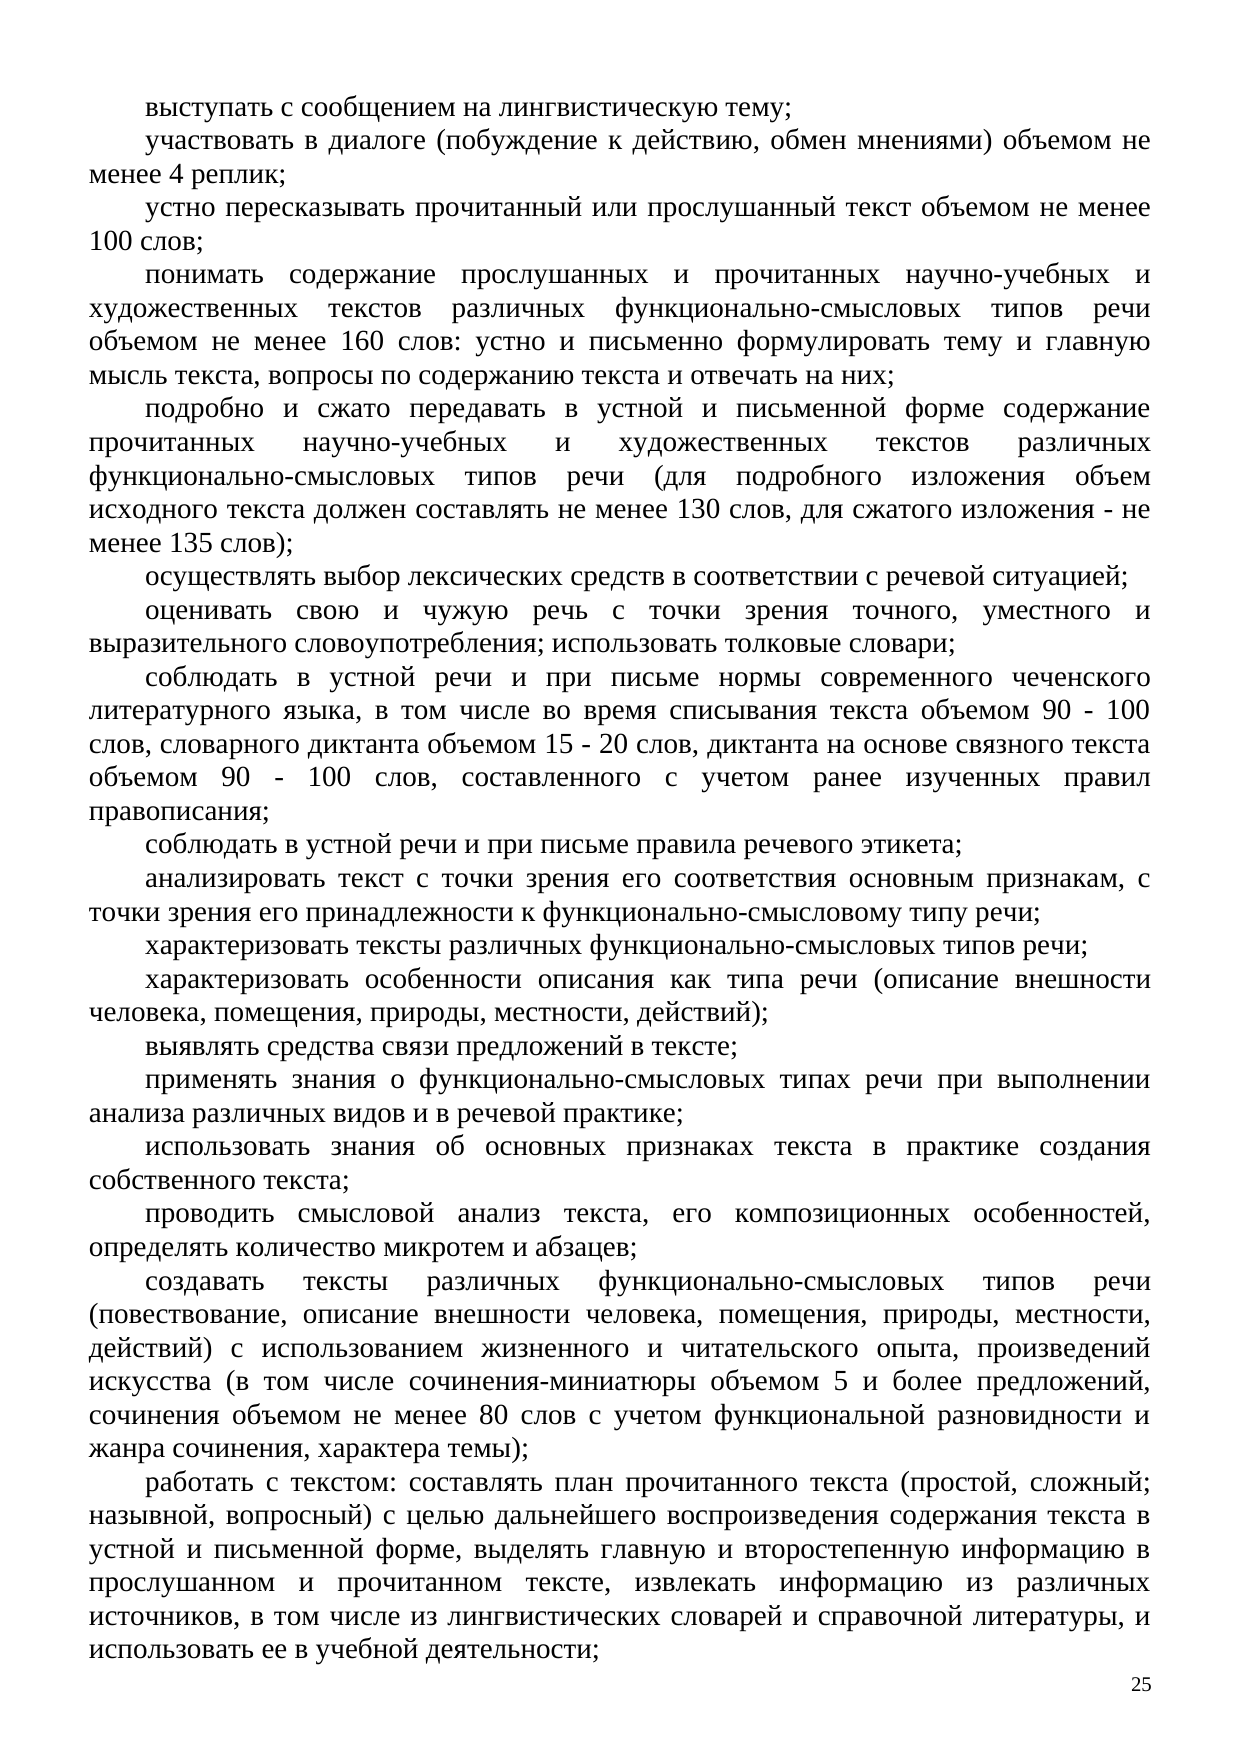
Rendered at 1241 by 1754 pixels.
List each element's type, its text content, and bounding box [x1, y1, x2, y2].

text оценивать свою и чужую речь с точки зрения точного, уместного и выразительного словоупотребления; использовать толковые словари; [89, 592, 1152, 659]
text участвовать в диалоге (побуждение к действию, обмен мнениями) объемом не менее 4 реплик; [89, 122, 1152, 189]
text работать с текстом: составлять план прочитанного текста (простой, сложный; назывной, вопросный) с целью дальнейшего воспроизведения содержания текста в устной и письменной форме, выделять главную и второстепенную информацию в прослушанном и прочитанном тексте, извлекать информацию из различных источников, в том числе из лингвистических словарей и справочной литературы, и использовать ее в учебной деятельности; [89, 1464, 1152, 1665]
text создавать тексты различных функционально-смысловых типов речи (повествование, описание внешности человека, помещения, природы, местности, действий) с использованием жизненного и читательского опыта, произведений искусства (в том числе сочинения-миниатюры объемом 5 и более предложений, сочинения объемом не менее 80 слов с учетом функциональной разновидности и жанра сочинения, характера темы); [89, 1263, 1152, 1464]
text анализировать текст с точки зрения его соответствия основным признакам, с точки зрения его принадлежности к функционально-смысловому типу речи; [89, 860, 1152, 927]
text характеризовать тексты различных функционально-смысловых типов речи; [89, 927, 1152, 961]
text использовать знания об основных признаках текста в практике создания собственного текста; [89, 1128, 1152, 1196]
text соблюдать в устной речи и при письме правила речевого этикета; [89, 827, 1152, 860]
text выявлять средства связи предложений в тексте; [89, 1028, 1152, 1061]
text характеризовать особенности описания как типа речи (описание внешности человека, помещения, природы, местности, действий); [89, 961, 1152, 1028]
text подробно и сжато передавать в устной и письменной форме содержание прочитанных научно-учебных и художественных текстов различных функционально-смысловых типов речи (для подробного изложения объем исходного текста должен составлять не менее 130 слов, для сжатого изложения - не менее 135 слов); [89, 391, 1152, 558]
text осуществлять выбор лексических средств в соответствии с речевой ситуацией; [89, 558, 1152, 592]
text проводить смысловой анализ текста, его композиционных особенностей, определять количество микротем и абзацев; [89, 1196, 1152, 1263]
text применять знания о функционально-смысловых типах речи при выполнении анализа различных видов и в речевой практике; [89, 1061, 1152, 1128]
text выступать с сообщением на лингвистическую тему; [89, 89, 1152, 122]
text устно пересказывать прочитанный или прослушанный текст объемом не менее 100 слов; [89, 189, 1152, 256]
text понимать содержание прослушанных и прочитанных научно-учебных и художественных текстов различных функционально-смысловых типов речи объемом не менее 160 слов: устно и письменно формулировать тему и главную мысль текста, вопросы по содержанию текста и отвечать на них; [89, 256, 1152, 391]
text соблюдать в устной речи и при письме нормы современного чеченского литературного языка, в том числе во время списывания текста объемом 90 - 100 слов, словарного диктанта объемом 15 - 20 слов, диктанта на основе связного текста объемом 90 - 100 слов, составленного с учетом ранее изученных правил правописания; [89, 659, 1152, 827]
